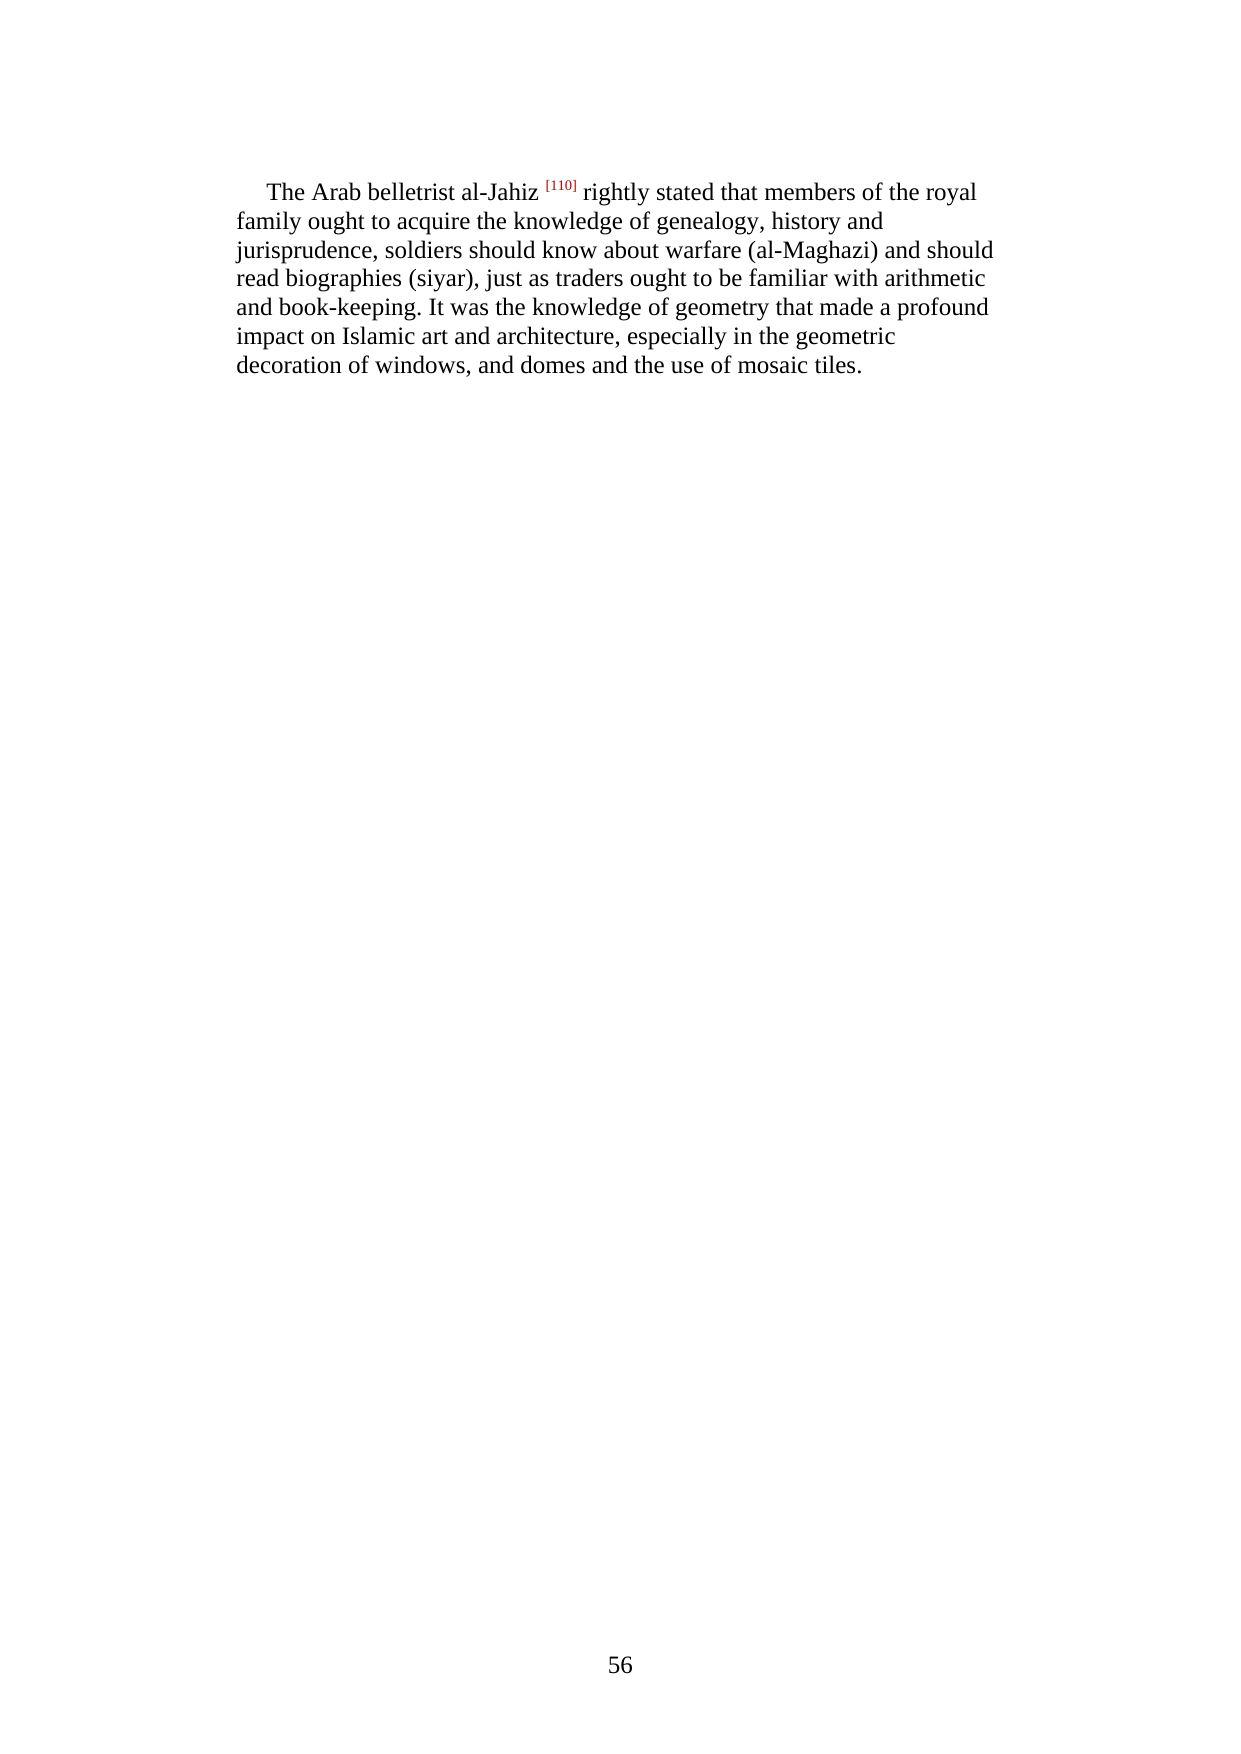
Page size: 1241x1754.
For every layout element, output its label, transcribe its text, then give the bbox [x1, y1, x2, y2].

text The Arab belletrist al-Jahiz [110] rightly stated that members of the royal family ought to acquire the knowledge of genealogy, history and jurisprudence, soldiers should know about warfare (al-Maghazi) and should read biographies (siyar), just as traders ought to be familiar with arithmetic and book-keeping. It was the knowledge of geometry that made a profound impact on Islamic art and architecture, especially in the geometric decoration of windows, and domes and the use of mosaic tiles. [236, 177, 1004, 378]
